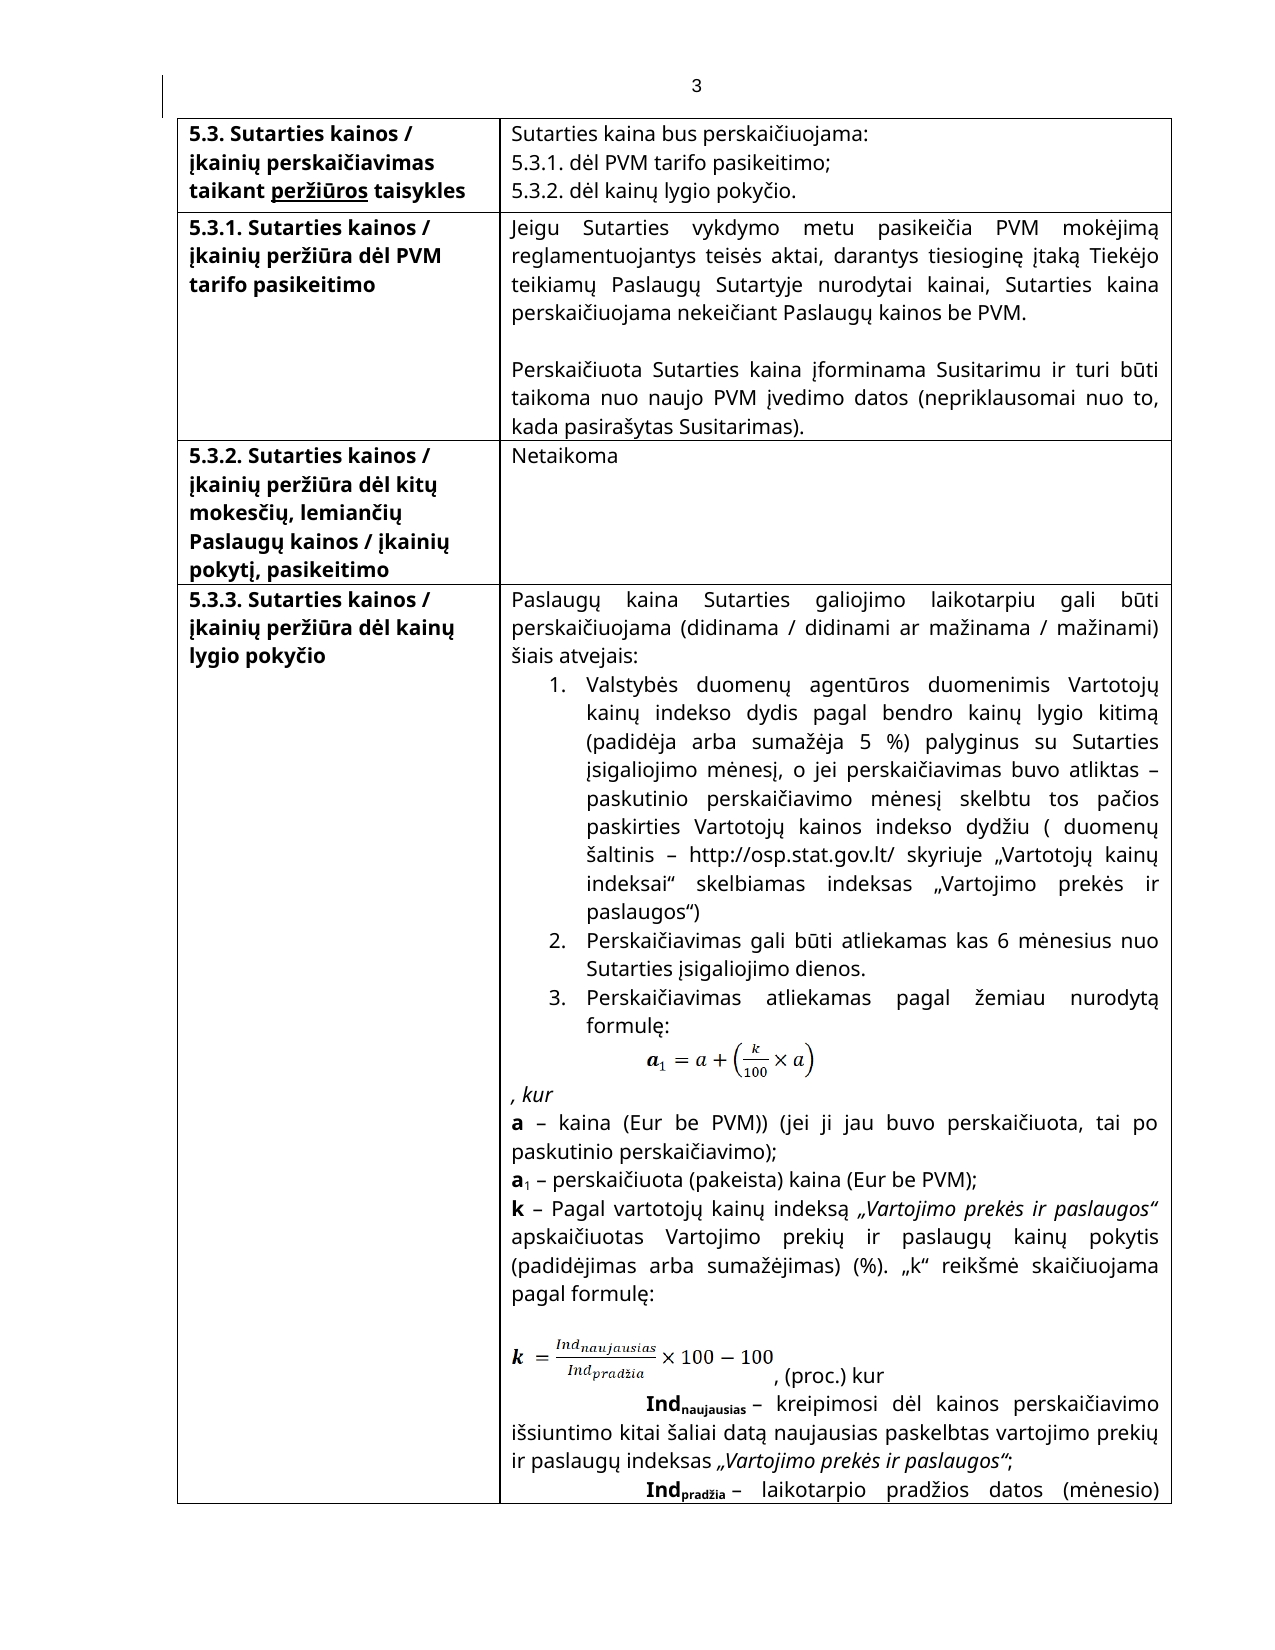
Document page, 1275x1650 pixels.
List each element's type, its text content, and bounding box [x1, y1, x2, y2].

table_cell Sutarties kaina bus perskaičiuojama: 5.3.1. dėl PVM tarifo pasikeitimo; 5.3.2. dėl kainų lygio pokyčio. [501, 119, 1171, 212]
table_cell 5.3.1. Sutarties kainos / įkainių peržiūra dėl PVM tarifo pasikeitimo [178, 213, 499, 440]
table_cell Netaikoma [501, 441, 1171, 584]
table_cell Jeigu Sutarties vykdymo metu pasikeičia PVM mokėjimą reglamentuojantys teisės aktai, darantys tiesioginę įtaką Tiekėjo teikiamų Paslaugų Sutartyje nurodytai kainai, Sutarties kaina perskaičiuojama nekeičiant Paslaugų kainos be PVM. Perskaičiuota Sutarties kaina įforminama Susitarimu ir turi būti taikoma nuo naujo PVM įvedimo datos (nepriklausomai nuo to, kada pasirašytas Susitarimas). [501, 213, 1171, 440]
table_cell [178, 585, 499, 1503]
table_cell 5.3. Sutarties kainos / įkainių perskaičiavimas taikant peržiūros taisykles [178, 119, 499, 212]
picture [511, 1336, 774, 1384]
picture [646, 1039, 815, 1080]
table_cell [501, 585, 1171, 1503]
table_cell 5.3.2. Sutarties kainos / įkainių peržiūra dėl kitų mokesčių, lemiančių Paslaugų kainos / įkainių pokytį, pasikeitimo [178, 441, 499, 584]
